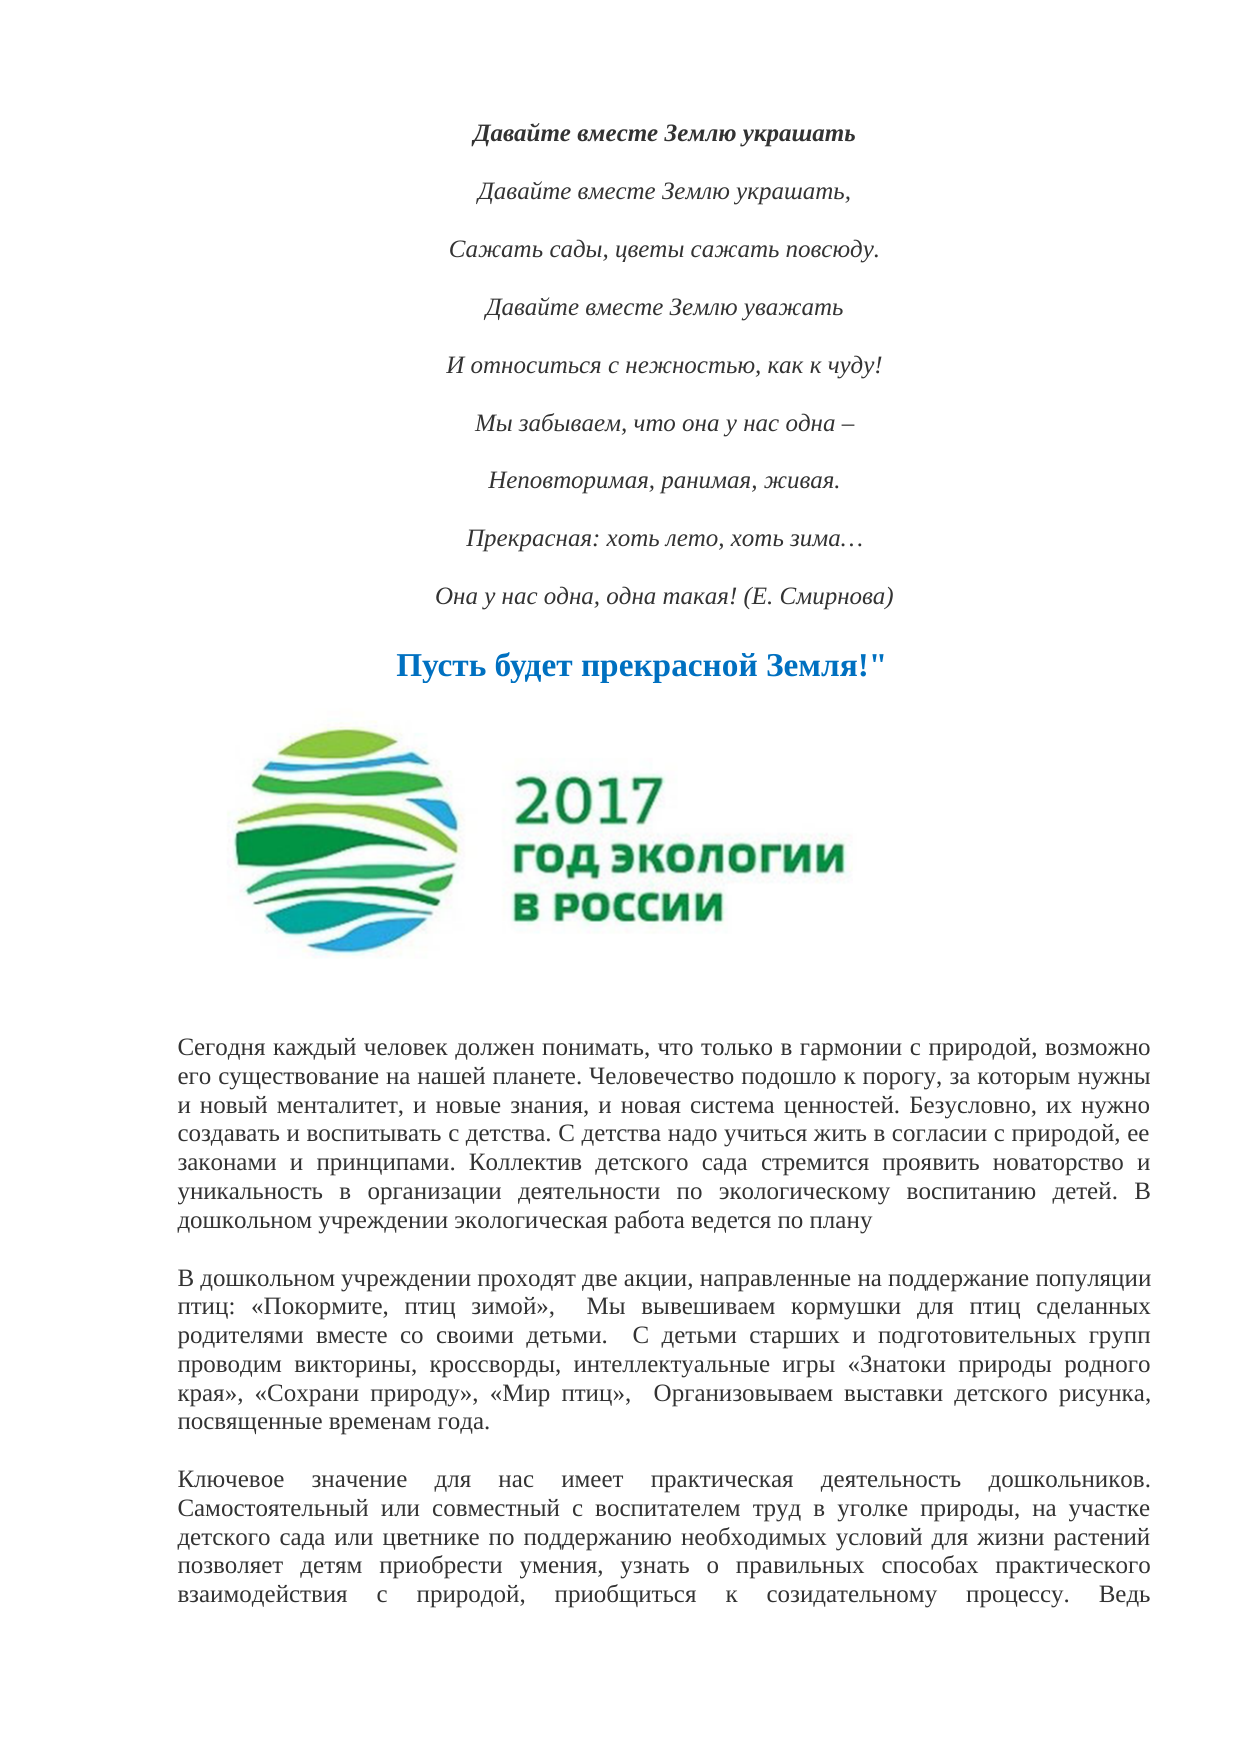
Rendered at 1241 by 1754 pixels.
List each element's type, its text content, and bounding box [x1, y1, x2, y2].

text Давайте вместе Землю украшать, [177, 176, 1152, 205]
text Прекрасная: хоть лето, хоть зима… [177, 523, 1152, 552]
text И относиться с нежностью, как к чуду! [177, 350, 1152, 378]
text Мы забываем, что она у нас одна – [177, 408, 1152, 436]
picture [177, 683, 887, 1004]
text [177, 1464, 1152, 1608]
text Она у нас одна, одна такая! (Е. Смирнова) [177, 581, 1152, 610]
text Неповторимая, ранимая, живая. [177, 466, 1152, 494]
text Сегодня каждый человек должен понимать, что только в гармонии с природой, возможно его существование на нашей планете. Человечество подошло к порогу, за которым нужны и новый менталитет, и новые знания, и новая система ценностей. Безусловно, их нужно создавать и воспитывать с детства. С детства надо учиться жить в согласии с природой, ее законами и принципами. Коллектив детского сада стремится проявить новаторство и уникальность в организации деятельности по экологическому воспитанию детей. В дошкольном учреждении экологическая работа ведется по плану [177, 1032, 1152, 1233]
text Давайте вместе Землю украшать [177, 118, 1152, 147]
text Сажать сады, цветы сажать повсюду. [177, 234, 1152, 263]
text В дошкольном учреждении проходят две акции, направленные на поддержание популяции птиц: «Покормите, птиц зимой», Мы вывешиваем кормушки для птиц сделанных родителями вместе со своими детьми. С детьми старших и подготовительных групп проводим викторины, кроссворды, интеллектуальные игры «Знатоки природы родного края», «Сохрани природу», «Мир птиц», Организовываем выставки детского рисунка, посвященные временам года. [177, 1263, 1152, 1435]
text Давайте вместе Землю уважать [177, 292, 1152, 321]
